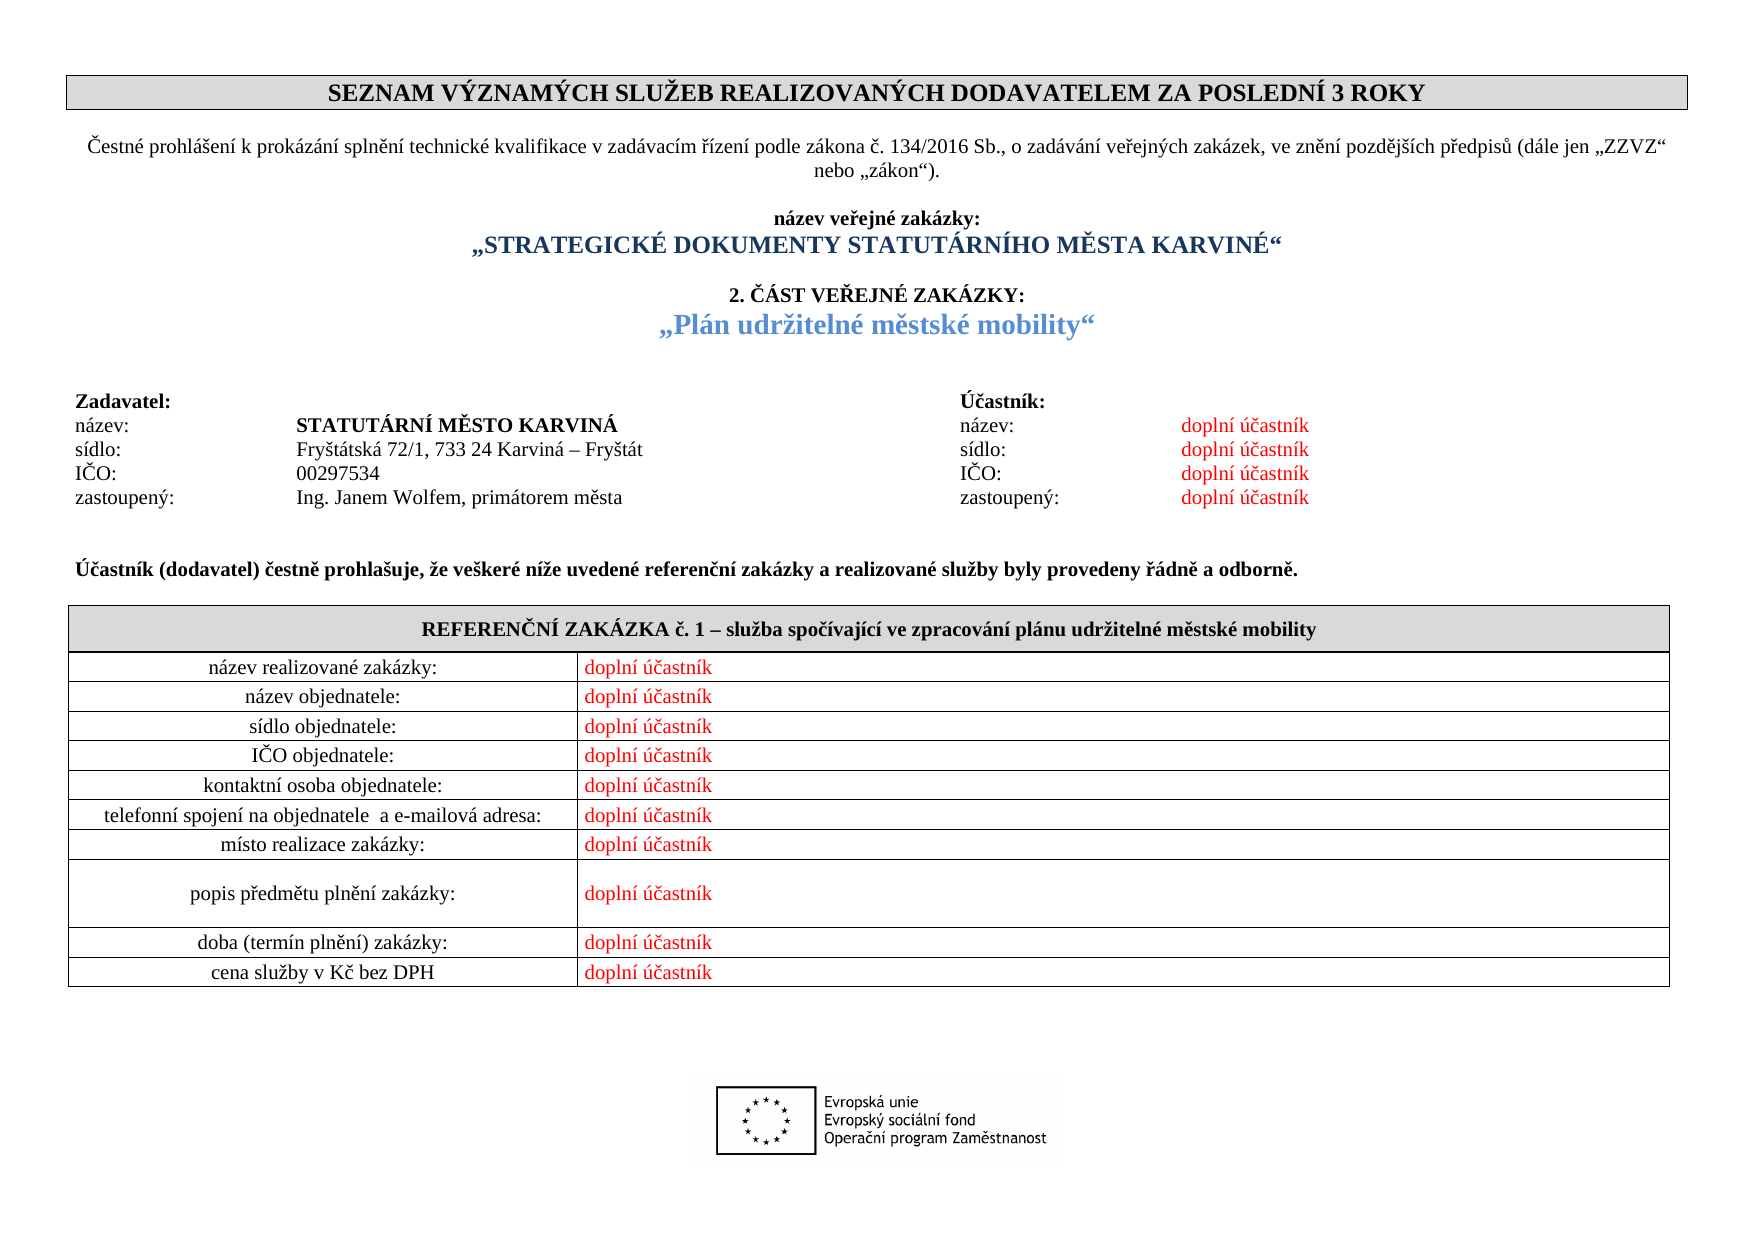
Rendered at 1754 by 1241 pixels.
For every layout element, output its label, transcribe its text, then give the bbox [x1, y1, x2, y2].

table_cell doplní účastník [578, 928, 1669, 957]
table_header REFERENČNÍ ZAKÁZKA č. 1 – služba spočívající ve zpracování plánu udržitelné městské mobility [69, 606, 1669, 651]
table_cell sídlo objednatele: [69, 712, 577, 740]
text IČO: 00297534 IČO: doplní účastník [75, 461, 1679, 485]
text zastoupený: Ing. Janem Wolfem, primátorem města zastoupený: doplní účastník [75, 485, 1679, 509]
table_cell telefonní spojení na objednatele a e-mailová adresa: [69, 800, 577, 829]
text „Plán udržitelné městské mobility“ [75, 307, 1679, 341]
table_cell doplní účastník [578, 860, 1669, 927]
table_cell doplní účastník [578, 830, 1669, 858]
table_cell doplní účastník [578, 653, 1669, 681]
table_cell doplní účastník [578, 800, 1669, 829]
text název veřejné zakázky: [75, 206, 1679, 230]
table_cell místo realizace zakázky: [69, 830, 577, 858]
text Čestné prohlášení k prokázání splnění technické kvalifikace v zadávacím řízení podle zákona č. 134/2016 Sb., o zadávání veřejných zakázek, ve znění pozdějších předpisů (dále jen „ZZVZ“ nebo „zákon“). [75, 134, 1679, 182]
table_cell doplní účastník [578, 771, 1669, 799]
picture [693, 1073, 1060, 1167]
table_cell cena služby v Kč bez DPH [69, 958, 577, 986]
table_cell doplní účastník [578, 741, 1669, 770]
table_cell doplní účastník [578, 712, 1669, 740]
table_cell doplní účastník [578, 682, 1669, 711]
text „STRATEGICKÉ DOKUMENTY STATUTÁRNÍHO MĚSTA KARVINÉ“ [75, 230, 1679, 259]
table_cell kontaktní osoba objednatele: [69, 771, 577, 799]
text sídlo: Fryštátská 72/1, 733 24 Karviná – Fryštát sídlo: doplní účastník [75, 437, 1679, 461]
text SEZNAM VÝZNAMÝCH SLUŽEB REALIZOVANÝCH DODAVATELEM ZA POSLEDNÍ 3 ROKY [67, 76, 1687, 109]
table_cell popis předmětu plnění zakázky: [69, 860, 577, 927]
text Zadavatel: Účastník: [75, 389, 1679, 413]
text název: STATUTÁRNÍ MĚSTO KARVINÁ název: doplní účastník [75, 413, 1679, 437]
table_cell název realizované zakázky: [69, 653, 577, 681]
table_cell název objednatele: [69, 682, 577, 711]
text 2. ČÁST VEŘEJNÉ ZAKÁZKY: [75, 283, 1679, 307]
table_cell doba (termín plnění) zakázky: [69, 928, 577, 957]
table_cell IČO objednatele: [69, 741, 577, 770]
table_cell doplní účastník [578, 958, 1669, 986]
text Účastník (dodavatel) čestně prohlašuje, že veškeré níže uvedené referenční zakázky a realizované služby byly provedeny řádně a odborně. [75, 557, 1679, 581]
